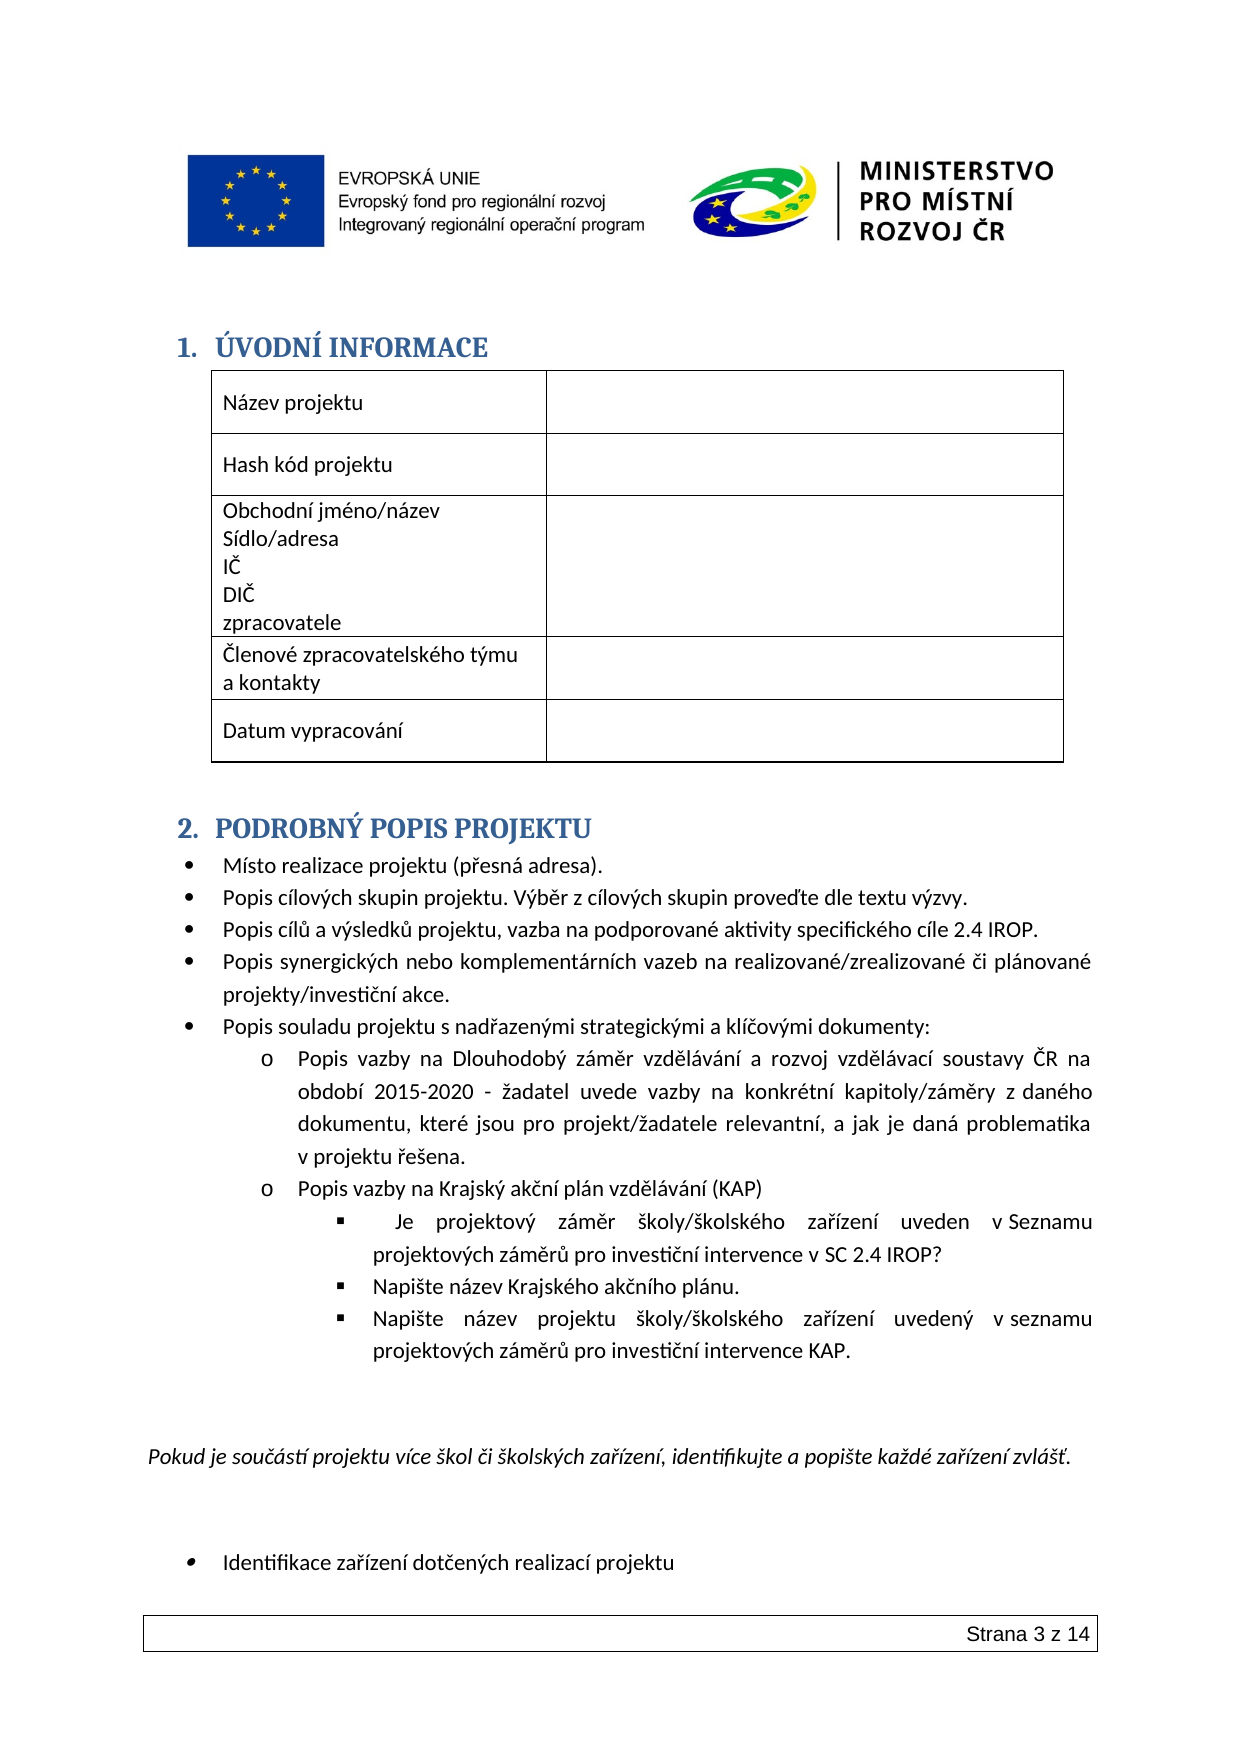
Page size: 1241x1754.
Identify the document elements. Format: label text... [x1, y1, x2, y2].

table_cell [547, 700, 1063, 761]
list Popis cílů a výsledků projektu, vazba na podporované aktivity specifického cíle 2.4 IROP. [185, 915, 1093, 943]
text Pokud je součástí projektu více škol či školských zařízení, identifikujte a popište každé zařízení zvlášť. [148, 1442, 1093, 1470]
picture [157, 123, 1083, 277]
list Identifikace zařízení dotčených realizací projektu [185, 1548, 1093, 1576]
table_cell Hash kód projektu [212, 434, 546, 495]
subtitle ÚVODNÍ INFORMACE [177, 198, 1093, 365]
table_header [547, 371, 1063, 432]
list Popis vazby na Dlouhodobý záměr vzdělávání a rozvoj vzdělávací soustavy ČR na období 2015-2020 - žadatel uvede vazby na konkrétní kapitoly/záměry z daného dokumentu, které jsou pro projekt/žadatele relevantní, a jak je daná problematika v projektu řešena. [260, 1044, 1093, 1170]
list Napište název Krajského akčního plánu. [335, 1272, 1093, 1300]
list Popis vazby na Krajský akční plán vzdělávání (KAP) [260, 1174, 1093, 1203]
table_cell [547, 637, 1063, 699]
table_cell Obchodní jméno/název Sídlo/adresa IČ DIČ zpracovatele [212, 496, 546, 636]
subtitle Podrobný popis projektu [177, 812, 1093, 846]
list Místo realizace projektu (přesná adresa). [185, 851, 1093, 879]
table_cell Členové zpracovatelského týmu a kontakty [212, 637, 546, 699]
table_cell Datum vypracování [212, 700, 546, 761]
list Popis souladu projektu s nadřazenými strategickými a klíčovými dokumenty: [185, 1012, 1093, 1040]
table_cell [547, 496, 1063, 636]
list Je projektový záměr školy/školského zařízení uveden v Seznamu projektových záměrů pro investiční intervence v SC 2.4 IROP? [335, 1207, 1093, 1268]
list Napište název projektu školy/školského zařízení uvedený v seznamu projektových záměrů pro investiční intervence KAP. [335, 1304, 1093, 1364]
table_header Název projektu [212, 371, 546, 432]
table_cell [547, 434, 1063, 495]
list Popis synergických nebo komplementárních vazeb na realizované/zrealizované či plánované projekty/investiční akce. [185, 947, 1093, 1008]
list Popis cílových skupin projektu. Výběr z cílových skupin proveďte dle textu výzvy. [185, 883, 1093, 911]
